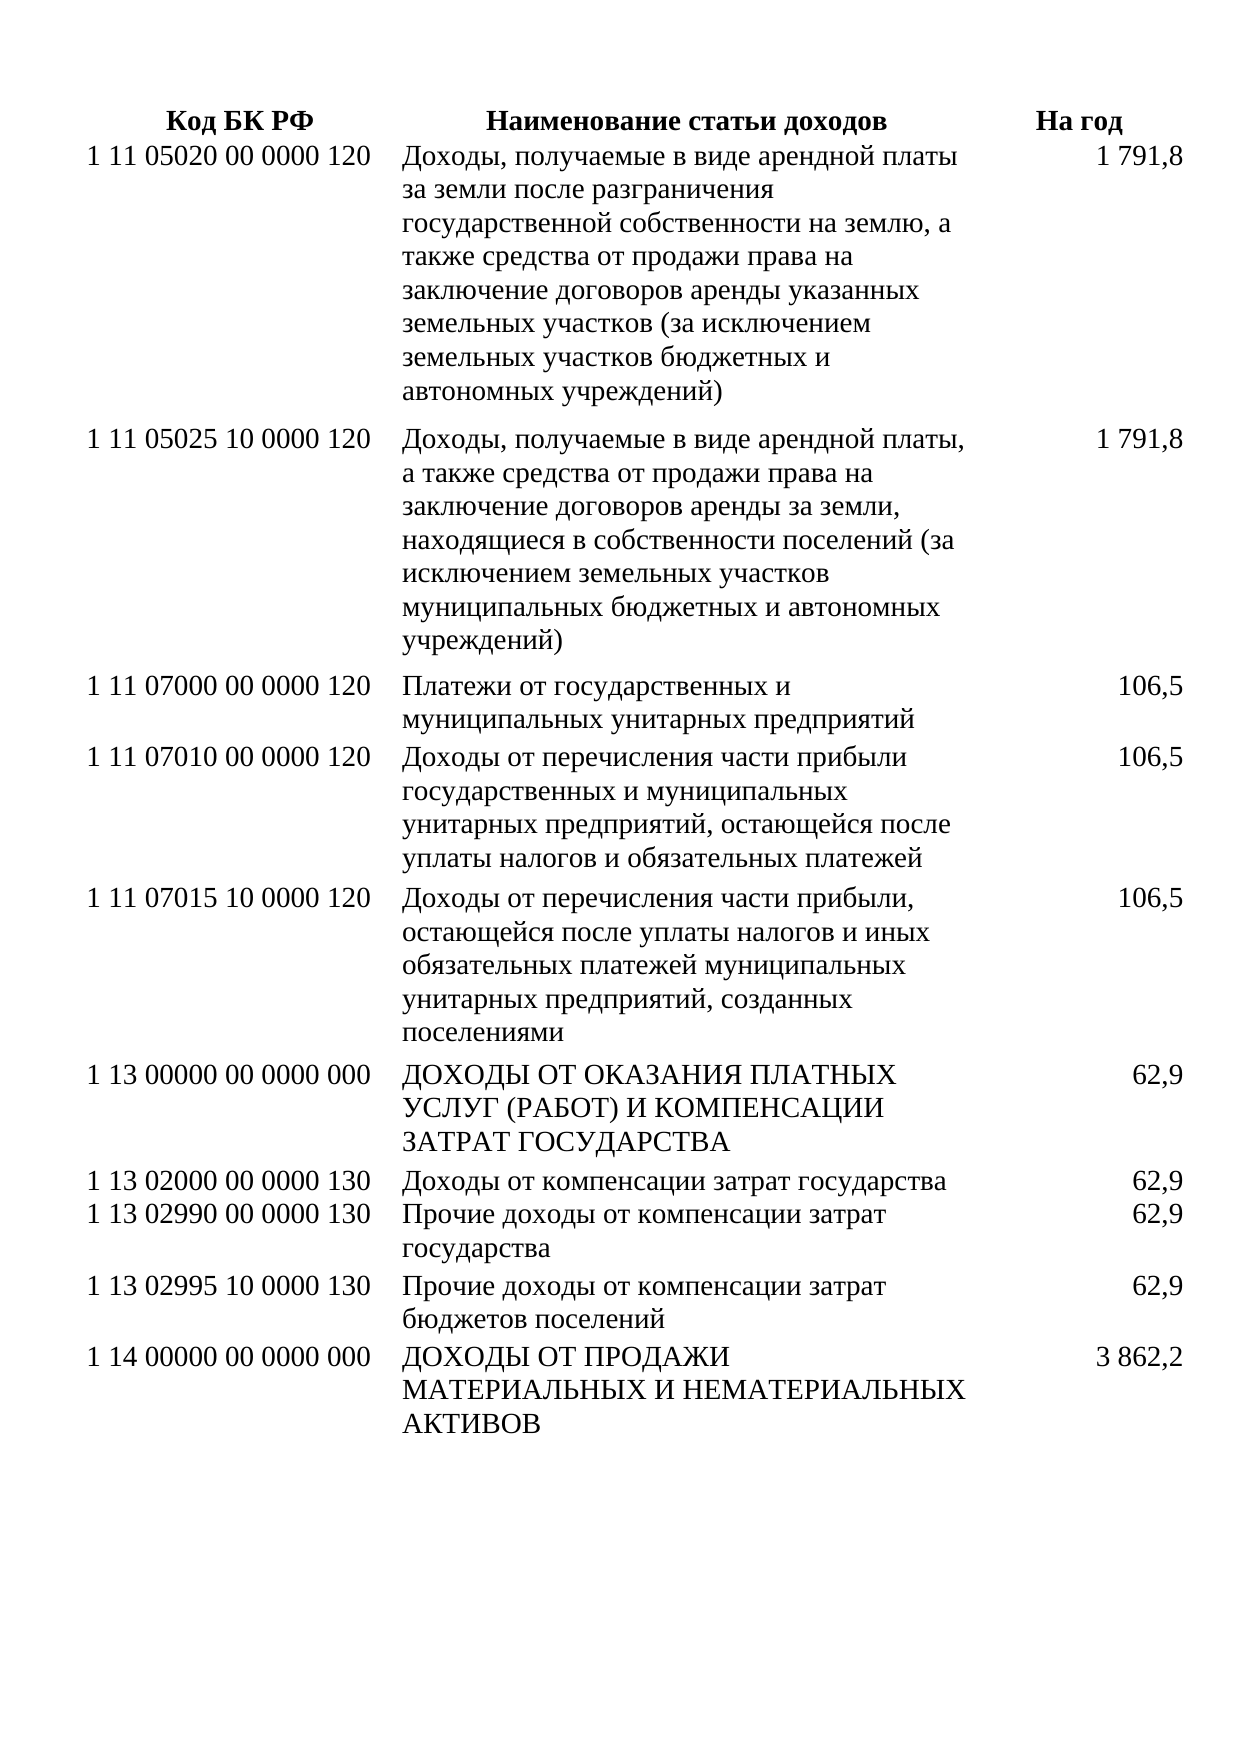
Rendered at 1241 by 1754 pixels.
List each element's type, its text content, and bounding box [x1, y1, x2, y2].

text а также средства от продажи права на [77, 455, 1199, 488]
text поселениями [77, 1014, 1199, 1048]
text УСЛУГ (РАБОТ) И КОМПЕНСАЦИИ [77, 1090, 1199, 1124]
text автономных учреждений) [77, 373, 1199, 406]
text государственных и муниципальных [77, 773, 1199, 806]
text унитарных предприятий, остающейся после [77, 806, 1199, 840]
text АКТИВОВ [77, 1406, 1199, 1439]
text уплаты налогов и обязательных платежей [77, 840, 1199, 873]
text также средства от продажи права на [77, 238, 1199, 272]
text 1 11 07010 00 0000 120 Доходы от перечисления части прибыли 106,5 [77, 739, 1199, 773]
text обязательных платежей муниципальных [77, 947, 1199, 981]
text 1 13 00000 00 0000 000 ДОХОДЫ ОТ ОКАЗАНИЯ ПЛАТНЫХ 62,9 [77, 1057, 1199, 1090]
text заключение договоров аренды указанных [77, 272, 1199, 306]
text ЗАТРАТ ГОСУДАРСТВА [77, 1124, 1199, 1157]
text Код БК РФ Наименование статьи доходов На год [77, 103, 1199, 136]
text 1 13 02000 00 0000 130 Доходы от компенсации затрат государства 62,9 [77, 1163, 1199, 1197]
text 1 11 05025 10 0000 120 Доходы, получаемые в виде арендной платы, 1 791,8 [77, 421, 1199, 455]
text 1 14 00000 00 0000 000 ДОХОДЫ ОТ ПРОДАЖИ 3 862,2 [77, 1339, 1199, 1372]
text муниципальных унитарных предприятий [77, 701, 1199, 735]
text государства [77, 1230, 1199, 1264]
text МАТЕРИАЛЬНЫХ И НЕМАТЕРИАЛЬНЫХ [77, 1372, 1199, 1406]
text за земли после разграничения [77, 171, 1199, 205]
text исключением земельных участков [77, 555, 1199, 589]
text земельных участков бюджетных и [77, 339, 1199, 373]
text земельных участков (за исключением [77, 306, 1199, 339]
text государственной собственности на землю, а [77, 205, 1199, 238]
text муниципальных бюджетных и автономных [77, 589, 1199, 622]
text находящиеся в собственности поселений (за [77, 522, 1199, 555]
text 1 11 07015 10 0000 120 Доходы от перечисления части прибыли, 106,5 [77, 880, 1199, 914]
text учреждений) [77, 622, 1199, 656]
text заключение договоров аренды за земли, [77, 488, 1199, 522]
text 1 13 02995 10 0000 130 Прочие доходы от компенсации затрат 62,9 [77, 1268, 1199, 1301]
text 1 11 07000 00 0000 120 Платежи от государственных и 106,5 [77, 668, 1199, 701]
text бюджетов поселений [77, 1301, 1199, 1335]
text 1 13 02990 00 0000 130 Прочие доходы от компенсации затрат 62,9 [77, 1197, 1199, 1230]
text унитарных предприятий, созданных [77, 981, 1199, 1014]
text остающейся после уплаты налогов и иных [77, 914, 1199, 947]
text 1 11 05020 00 0000 120 Доходы, получаемые в виде арендной платы 1 791,8 [77, 138, 1199, 171]
